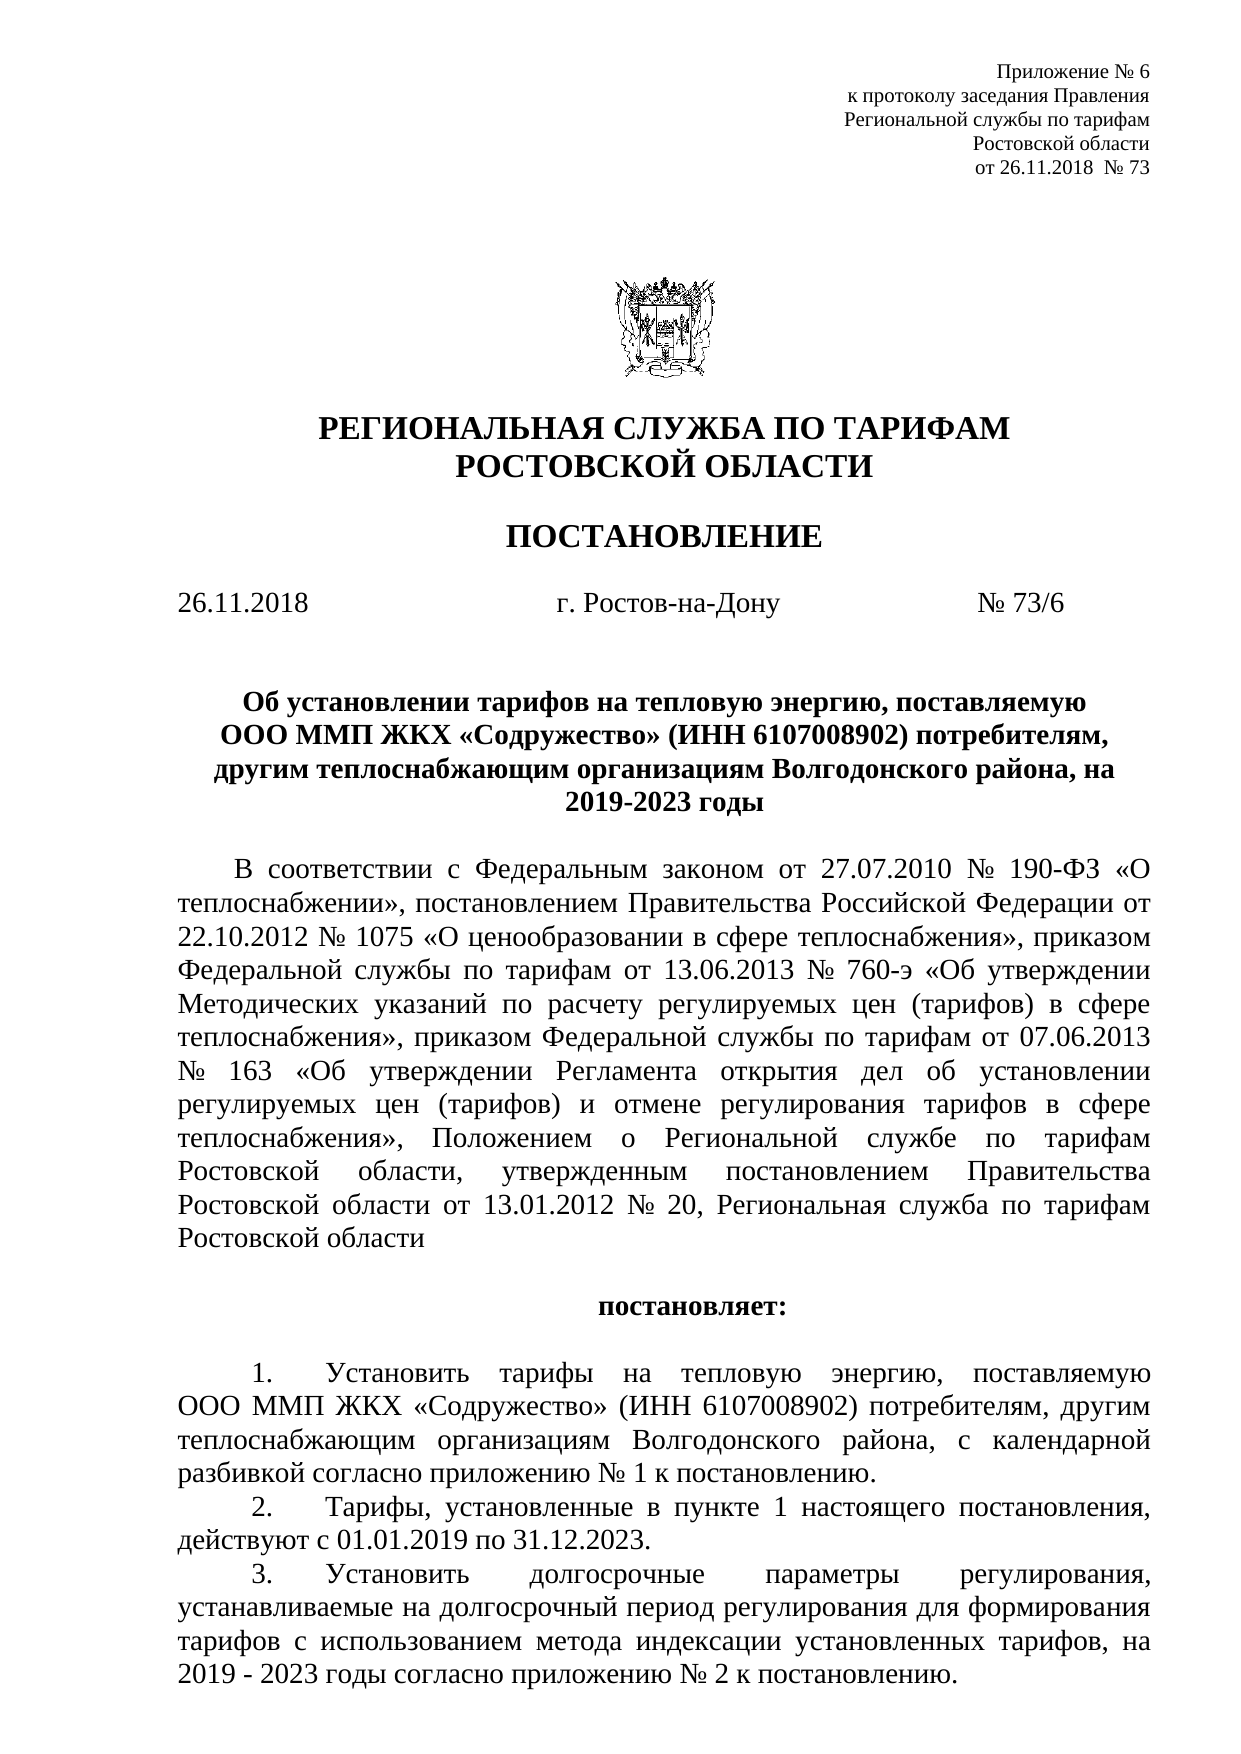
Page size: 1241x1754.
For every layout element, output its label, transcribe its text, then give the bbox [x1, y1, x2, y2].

text Приложение № 6 [266, 59, 1149, 83]
text Об установлении тарифов на тепловую энергию, поставляемую [177, 684, 1152, 717]
text В соответствии с Федеральным законом от 27.07.2010 № 190-ФЗ «О теплоснабжении», постановлением Правительства Российской Федерации от 22.10.2012 № 1075 «О ценообразовании в сфере теплоснабжения», приказом Федеральной службы по тарифам от 13.06.2013 № 760-э «Об утверждении Методических указаний по расчету регулируемых цен (тарифов) в сфере теплоснабжения», приказом Федеральной службы по тарифам от 07.06.2013 № 163 «Об утверждении Регламента открытия дел об установлении регулируемых цен (тарифов) и отмене регулирования тарифов в сфере теплоснабжения», Положением о Региональной службе по тарифам Ростовской области, утвержденным постановлением Правительства Ростовской области от 13.01.2012 № 20, Региональная служба по тарифам Ростовской области [177, 852, 1152, 1254]
text Региональной службы по тарифам [266, 107, 1150, 131]
text ООО ММП ЖКХ «Содружество» (ИНН 6107008902) потребителям, другим теплоснабжающим организациям Волгодонского района, на 2019-2023 годы [177, 717, 1152, 818]
text ПОСТАНОВЛЕНИЕ [177, 516, 1152, 554]
text постановляет: [177, 1288, 1152, 1321]
text от 26.11.2018 № 73 [266, 155, 1149, 179]
list Установить тарифы на тепловую энергию, поставляемую ООО ММП ЖКХ «Содружество» (ИНН 6107008902) потребителям, другим теплоснабжающим организациям Волгодонского района, с календарной разбивкой согласно приложению № 1 к постановлению. [177, 1355, 1152, 1489]
text РЕГИОНАЛЬНАЯ СЛУЖБА ПО ТАРИФАМ [177, 408, 1152, 447]
text к протоколу заседания Правления [266, 83, 1149, 107]
text 26.11.2018 г. Ростов-на-Дону № 73/6 [177, 586, 1082, 619]
text Ростовской области [266, 131, 1149, 155]
picture [613, 275, 716, 378]
list Установить долгосрочные параметры регулирования, устанавливаемые на долгосрочный период регулирования для формирования тарифов с использованием метода индексации установленных тарифов, на 2019 - 2023 годы согласно приложению № 2 к постановлению. [177, 1556, 1152, 1690]
list Тарифы, установленные в пункте 1 настоящего постановления, действуют с 01.01.2019 по 31.12.2023. [177, 1489, 1152, 1556]
text РОСТОВСКОЙ ОБЛАСТИ [177, 447, 1152, 485]
